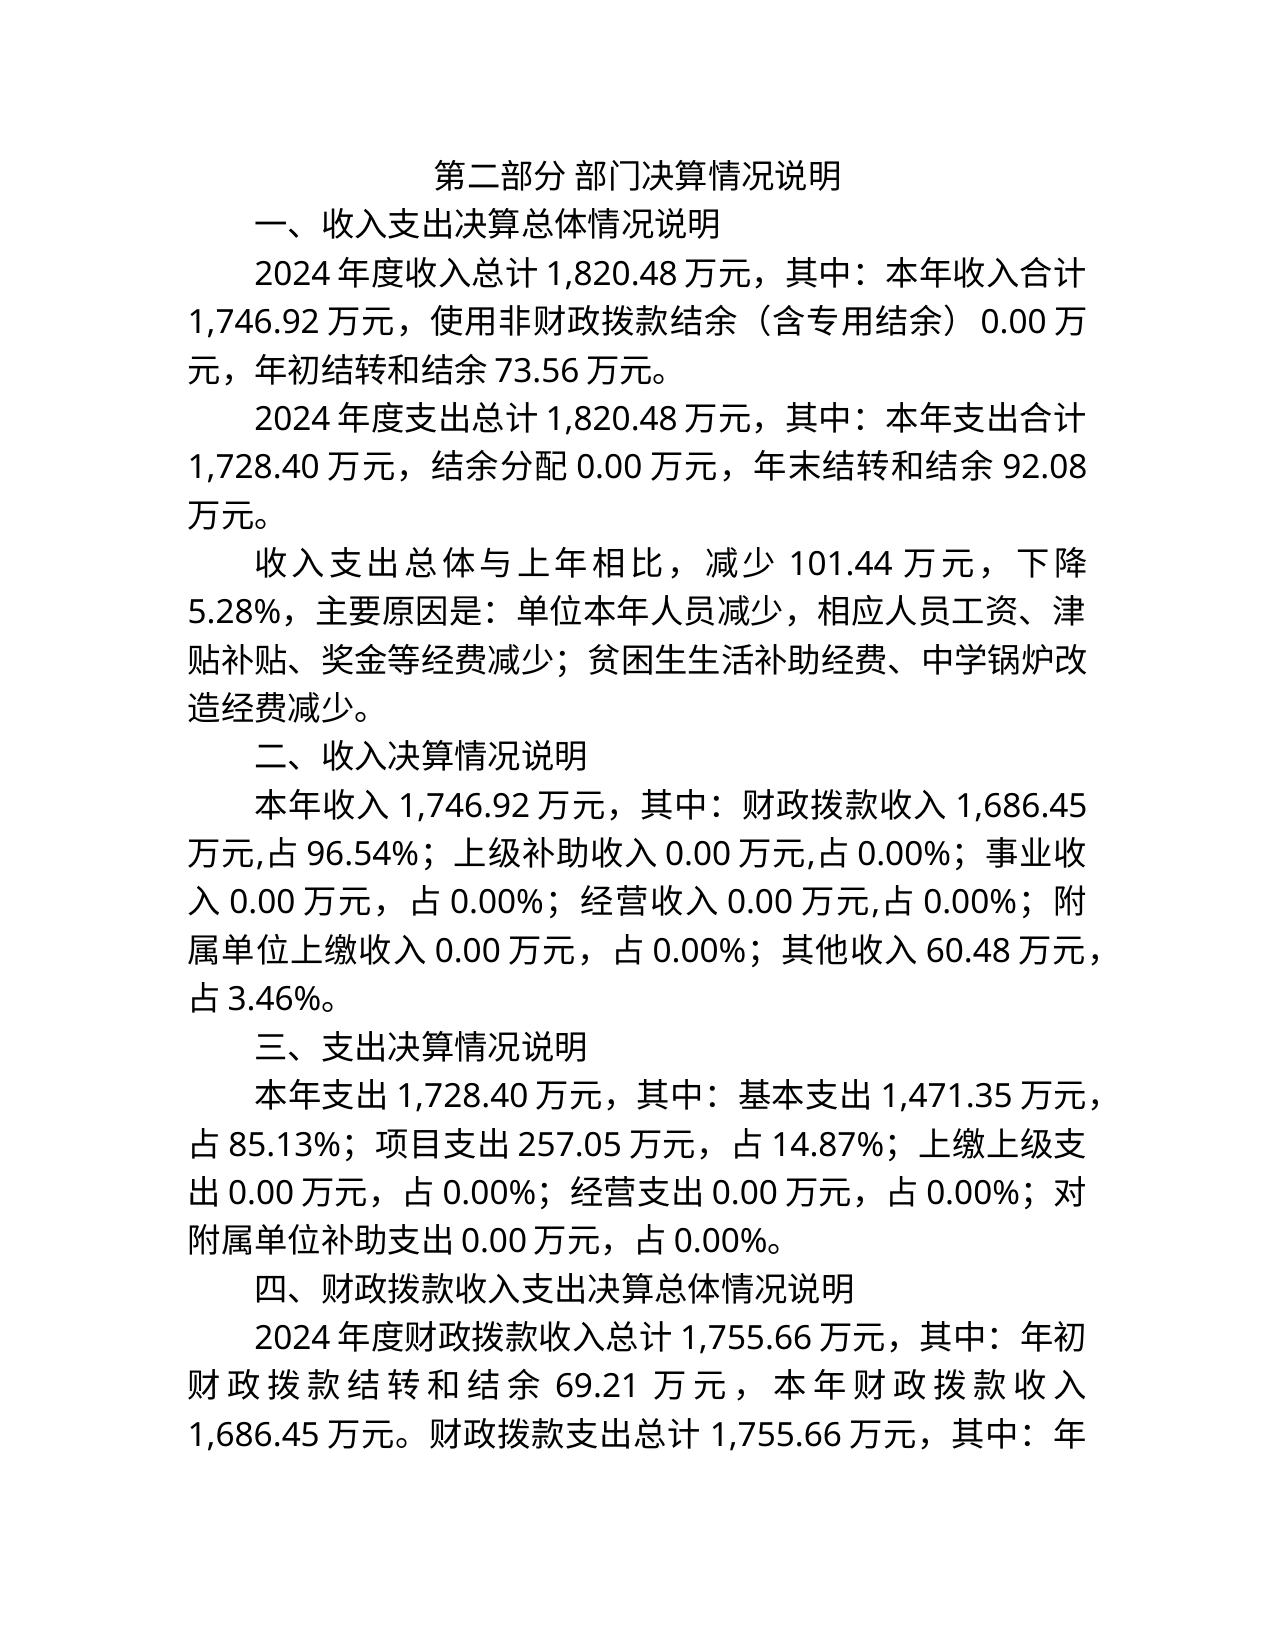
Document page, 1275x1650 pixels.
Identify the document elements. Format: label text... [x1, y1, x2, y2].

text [187, 1311, 1087, 1456]
text 2024年度收入总计1,820.48万元，其中：本年收入合计1,746.92万元，使用非财政拨款结余（含专用结余）0.00万元，年初结转和结余73.56万元。 [187, 246, 1087, 392]
text 四、财政拨款收入支出决算总体情况说明 [187, 1263, 1087, 1311]
text 本年收入1,746.92万元，其中：财政拨款收入1,686.45万元,占96.54%；上级补助收入0.00万元,占0.00%；事业收入0.00万元，占0.00%；经营收入0.00万元,占0.00%；附属单位上缴收入0.00万元，占0.00%；其他收入60.48万元，占3.46%。 [187, 778, 1087, 1021]
text 2024年度支出总计1,820.48万元，其中：本年支出合计1,728.40万元，结余分配0.00万元，年末结转和结余92.08万元。 [187, 392, 1087, 537]
text 收入支出总体与上年相比，减少101.44万元，下降5.28%，主要原因是：单位本年人员减少，相应人员工资、津贴补贴、奖金等经费减少；贫困生生活补助经费、中学锅炉改造经费减少。 [187, 537, 1087, 730]
text 第二部分 部门决算情况说明 [187, 150, 1087, 198]
text 本年支出1,728.40万元，其中：基本支出1,471.35万元，占85.13%；项目支出257.05万元，占14.87%；上缴上级支出0.00万元，占0.00%；经营支出0.00万元，占0.00%；对附属单位补助支出0.00万元，占0.00%。 [187, 1069, 1087, 1263]
text 二、收入决算情况说明 [187, 730, 1087, 778]
text 三、支出决算情况说明 [187, 1021, 1087, 1069]
text 一、收入支出决算总体情况说明 [187, 198, 1087, 246]
